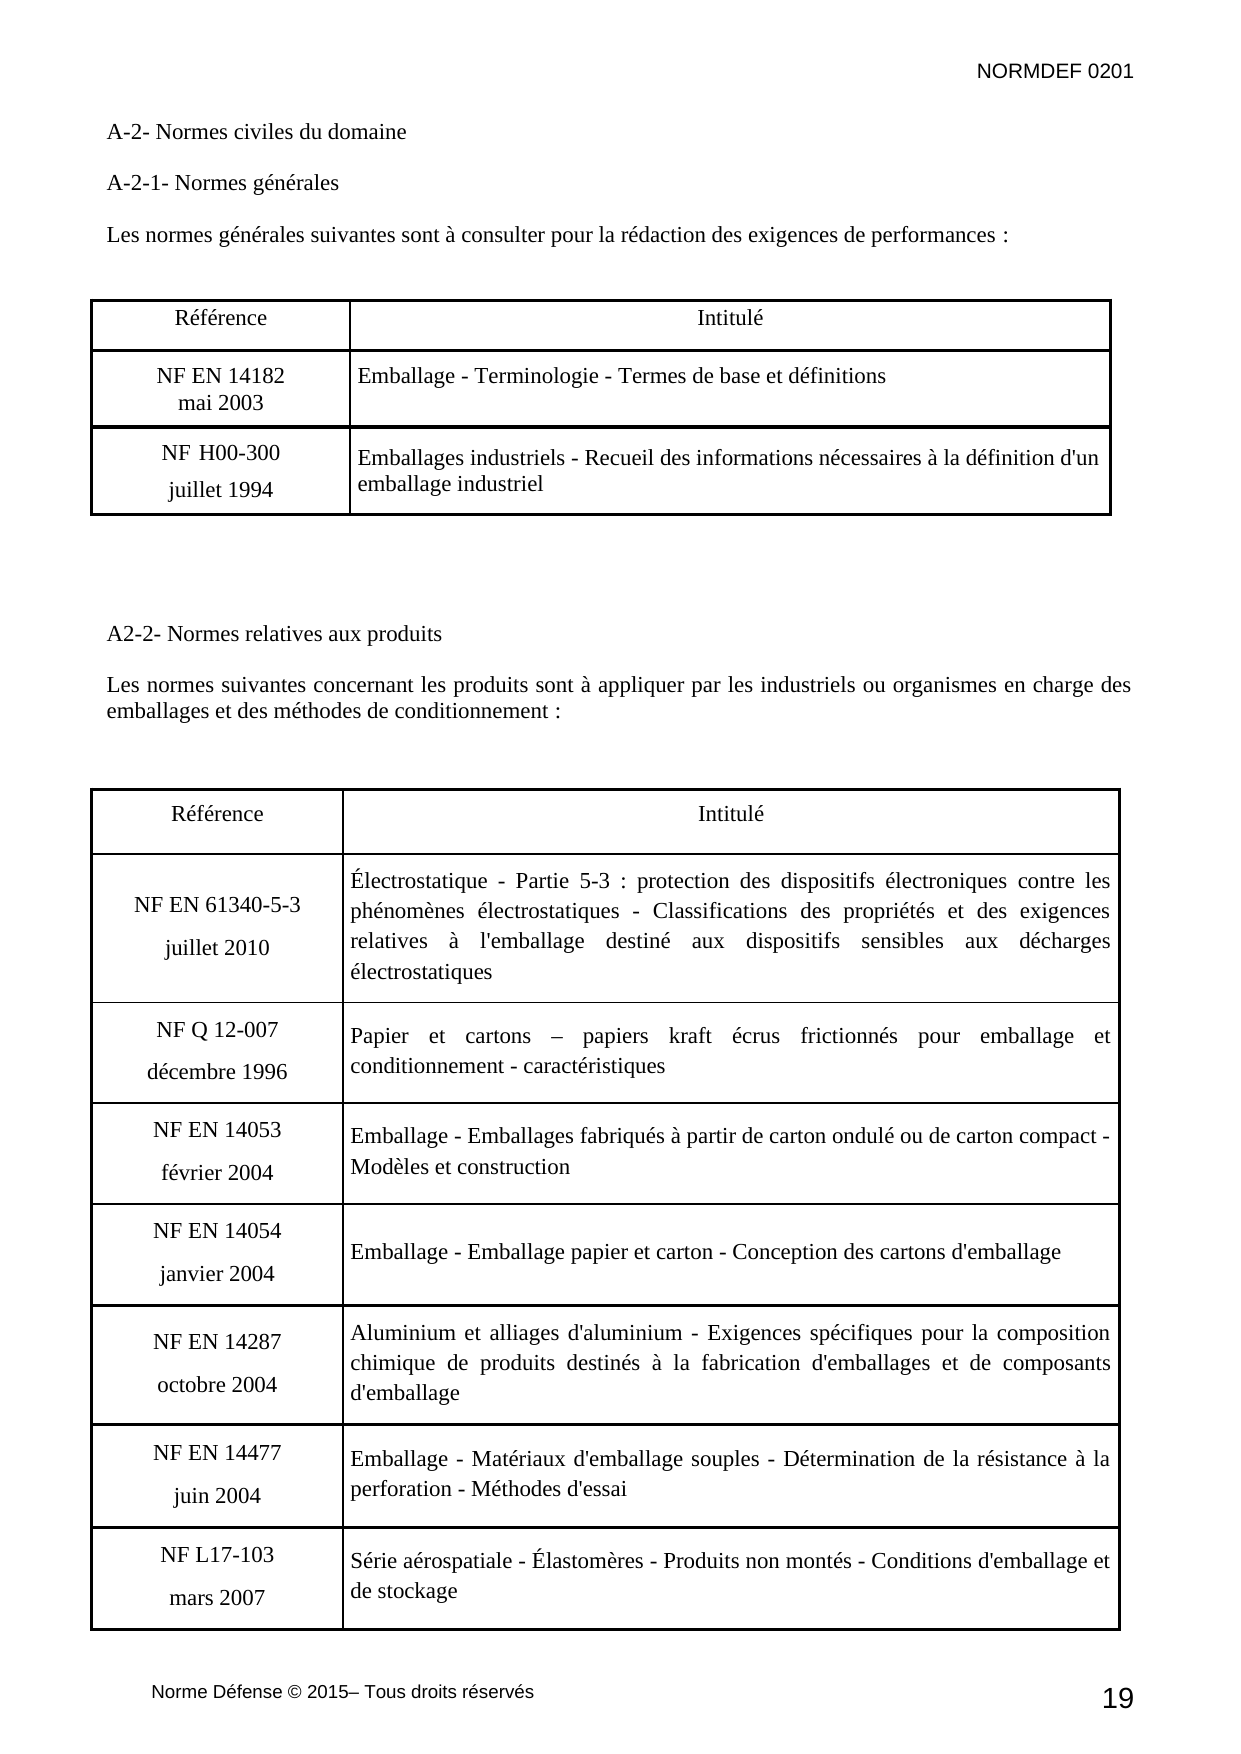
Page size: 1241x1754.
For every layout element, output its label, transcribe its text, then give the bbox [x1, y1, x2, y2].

text Les normes générales suivantes sont à consulter pour la rédaction des exigences de performances : [106, 221, 1134, 247]
table_cell NF EN 14287 octobre 2004 [93, 1307, 342, 1423]
table_header Intitulé [351, 302, 1109, 349]
table_cell NF EN 14054 janvier 2004 [93, 1205, 342, 1303]
table_cell Emballage - Emballages fabriqués à partir de carton ondulé ou de carton compact - Modèles et construction [344, 1104, 1118, 1203]
table_cell NF Q 12-007 décembre 1996 [93, 1003, 342, 1102]
text A-2- Normes civiles du domaine [106, 118, 1134, 144]
table_header Référence [93, 302, 349, 349]
table_cell Série aérospatiale - Élastomères - Produits non montés - Conditions d'emballage et de stockage [344, 1529, 1118, 1628]
table_cell Électrostatique - Partie 5-3 : protection des dispositifs électroniques contre les phénomènes électrostatiques - Classifications des propriétés et des exigences relatives à l'emballage destiné aux dispositifs sensibles aux décharges électrostatiques [344, 855, 1118, 1002]
table_cell NF EN 14053 février 2004 [93, 1104, 342, 1203]
table_cell NF EN 14182 mai 2003 [93, 352, 349, 425]
table_cell Papier et cartons – papiers kraft écrus frictionnés pour emballage et conditionnement - caractéristiques [344, 1003, 1118, 1102]
table_header Intitulé [344, 791, 1118, 853]
table_cell Emballages industriels - Recueil des informations nécessaires à la définition d'un emballage industriel [351, 429, 1109, 512]
text Les normes suivantes concernant les produits sont à appliquer par les industriels ou organismes en charge des emballages et des méthodes de conditionnement : [106, 671, 1134, 724]
table_cell NF EN 61340-5-3 juillet 2010 [93, 855, 342, 1002]
table_header Référence [93, 791, 342, 853]
table_cell NF H00-300 juillet 1994 [93, 429, 349, 512]
text A2-2- Normes relatives aux produits [106, 620, 1134, 646]
table_cell Emballage - Terminologie - Termes de base et définitions [351, 352, 1109, 425]
text A-2-1- Normes générales [106, 169, 1134, 196]
table_cell Aluminium et alliages d'aluminium - Exigences spécifiques pour la composition chimique de produits destinés à la fabrication d'emballages et de composants d'emballage [344, 1307, 1118, 1423]
table_cell Emballage - Emballage papier et carton - Conception des cartons d'emballage [344, 1205, 1118, 1303]
table_cell NF L17-103 mars 2007 [93, 1529, 342, 1628]
table_cell NF EN 14477 juin 2004 [93, 1426, 342, 1526]
table_cell Emballage - Matériaux d'emballage souples - Détermination de la résistance à la perforation - Méthodes d'essai [344, 1426, 1118, 1526]
